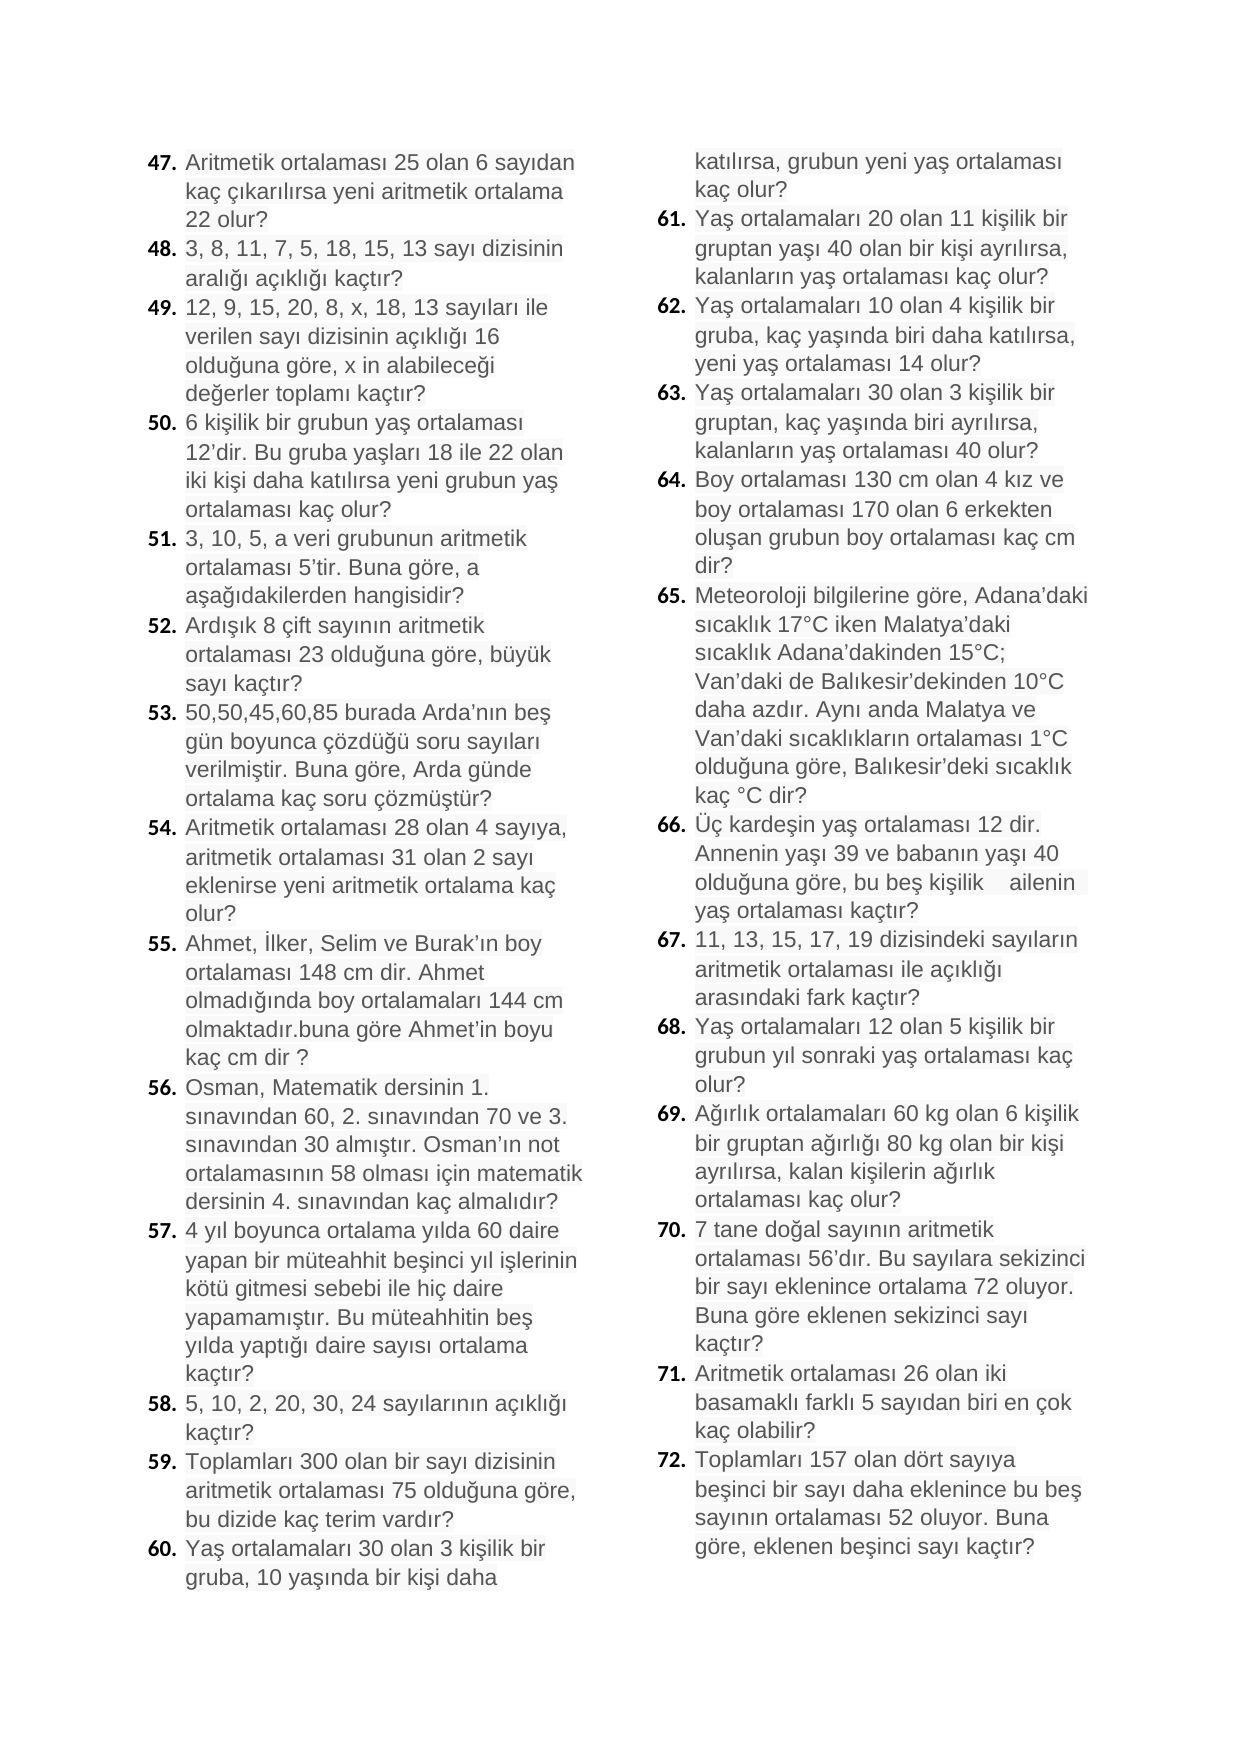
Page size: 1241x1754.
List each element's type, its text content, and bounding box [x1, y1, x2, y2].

list Meteoroloji bilgilerine göre, Adana’daki sıcaklık 17°C iken Malatya’daki sıcaklık Adana’dakinden 15°C; Van’daki de Balıkesir’dekinden 10°C daha azdır. Aynı anda Malatya ve Van’daki sıcaklıkların ortalaması 1°C olduğuna göre, Balıkesir’deki sıcaklık kaç °C dir? [657, 581, 1093, 808]
list Ağırlık ortalamaları 60 kg olan 6 kişilik bir gruptan ağırlığı 80 kg olan bir kişi ayrılırsa, kalan kişilerin ağırlık ortalaması kaç olur? [657, 1099, 1093, 1213]
list Yaş ortalamaları 10 olan 4 kişilik bir gruba, kaç yaşında biri daha katılırsa, yeni yaş ortalaması 14 olur? [657, 291, 1093, 376]
list 4 yıl boyunca ortalama yılda 60 daire yapan bir müteahhit beşinci yıl işlerinin kötü gitmesi sebebi ile hiç daire yapamamıştır. Bu müteahhitin beş yılda yaptığı daire sayısı ortalama kaçtır? [148, 1216, 583, 1387]
list Toplamları 300 olan bir sayı dizisinin aritmetik ortalaması 75 olduğuna göre, bu dizide kaç terim vardır? [148, 1447, 583, 1532]
list 7 tane doğal sayının aritmetik ortalaması 56’dır. Bu sayılara sekizinci bir sayı eklenince ortalama 72 oluyor. Buna göre eklenen sekizinci sayı kaçtır? [657, 1215, 1093, 1357]
list Yaş ortalamaları 20 olan 11 kişilik bir gruptan yaşı 40 olan bir kişi ayrılırsa, kalanların yaş ortalaması kaç olur? [657, 204, 1093, 289]
list Aritmetik ortalaması 28 olan 4 sayıya, aritmetik ortalaması 31 olan 2 sayı eklenirse yeni aritmetik ortalama kaç olur? [148, 813, 583, 927]
list 12, 9, 15, 20, 8, x, 18, 13 sayıları ile verilen sayı dizisinin açıklığı 16 olduğuna göre, x in alabileceği değerler toplamı kaçtır? [148, 293, 583, 406]
list Osman, Matematik dersinin 1. sınavından 60, 2. sınavından 70 ve 3. sınavından 30 almıştır. Osman’ın not ortalamasının 58 olması için matematik dersinin 4. sınavından kaç almalıdır? [148, 1073, 583, 1214]
list Yaş ortalamaları 30 olan 3 kişilik bir gruptan, kaç yaşında biri ayrılırsa, kalanların yaş ortalaması 40 olur? [657, 378, 1093, 463]
list Yaş ortalamaları 30 olan 3 kişilik bir gruba, 10 yaşında bir kişi daha katılırsa, grubun yeni yaş ortalaması kaç olur? [657, 148, 1093, 202]
list Boy ortalaması 130 cm olan 4 kız ve boy ortalaması 170 olan 6 erkekten oluşan grubun boy ortalaması kaç cm dir? [657, 465, 1093, 579]
list 11, 13, 15, 17, 19 dizisindeki sayıların aritmetik ortalaması ile açıklığı arasındaki fark kaçtır? [657, 925, 1093, 1010]
list Aritmetik ortalaması 26 olan iki basamaklı farklı 5 sayıdan biri en çok kaç olabilir? [657, 1359, 1093, 1443]
list 3, 10, 5, a veri grubunun aritmetik ortalaması 5’tir. Buna göre, a aşağıdakilerden hangisidir? [148, 524, 583, 609]
list 50,50,45,60,85 burada Arda’nın beş gün boyunca çözdüğü soru sayıları verilmiştir. Buna göre, Arda günde ortalama kaç soru çözmüştür? [148, 698, 583, 811]
list 6 kişilik bir grubun yaş ortalaması 12’dir. Bu gruba yaşları 18 ile 22 olan iki kişi daha katılırsa yeni grubun yaş ortalaması kaç olur? [148, 408, 583, 522]
list Aritmetik ortalaması 25 olan 6 sayıdan kaç çıkarılırsa yeni aritmetik ortalama 22 olur? [148, 148, 583, 232]
list Ardışık 8 çift sayının aritmetik ortalaması 23 olduğuna göre, büyük sayı kaçtır? [148, 611, 583, 696]
list Yaş ortalamaları 30 olan 3 kişilik bir gruba, 10 yaşında bir kişi daha katılırsa, grubun yeni yaş ortalaması kaç olur? [148, 1534, 583, 1591]
list 3, 8, 11, 7, 5, 18, 15, 13 sayı dizisinin aralığı açıklığı kaçtır? [148, 234, 583, 291]
list Toplamları 157 olan dört sayıya beşinci bir sayı daha eklenince bu beş sayının ortalaması 52 oluyor. Buna göre, eklenen beşinci sayı kaçtır? [657, 1446, 1093, 1559]
list Üç kardeşin yaş ortalaması 12 dir. Annenin yaşı 39 ve babanın yaşı 40 olduğuna göre, bu beş kişilik ailenin yaş ortalaması kaçtır? [657, 810, 1093, 923]
list Yaş ortalamaları 12 olan 5 kişilik bir grubun yıl sonraki yaş ortalaması kaç olur? [657, 1012, 1093, 1097]
list 5, 10, 2, 20, 30, 24 sayılarının açıklığı kaçtır? [148, 1389, 583, 1445]
list Ahmet, İlker, Selim ve Burak’ın boy ortalaması 148 cm dir. Ahmet olmadığında boy ortalamaları 144 cm olmaktadır.buna göre Ahmet’in boyu kaç cm dir ? [148, 929, 583, 1071]
